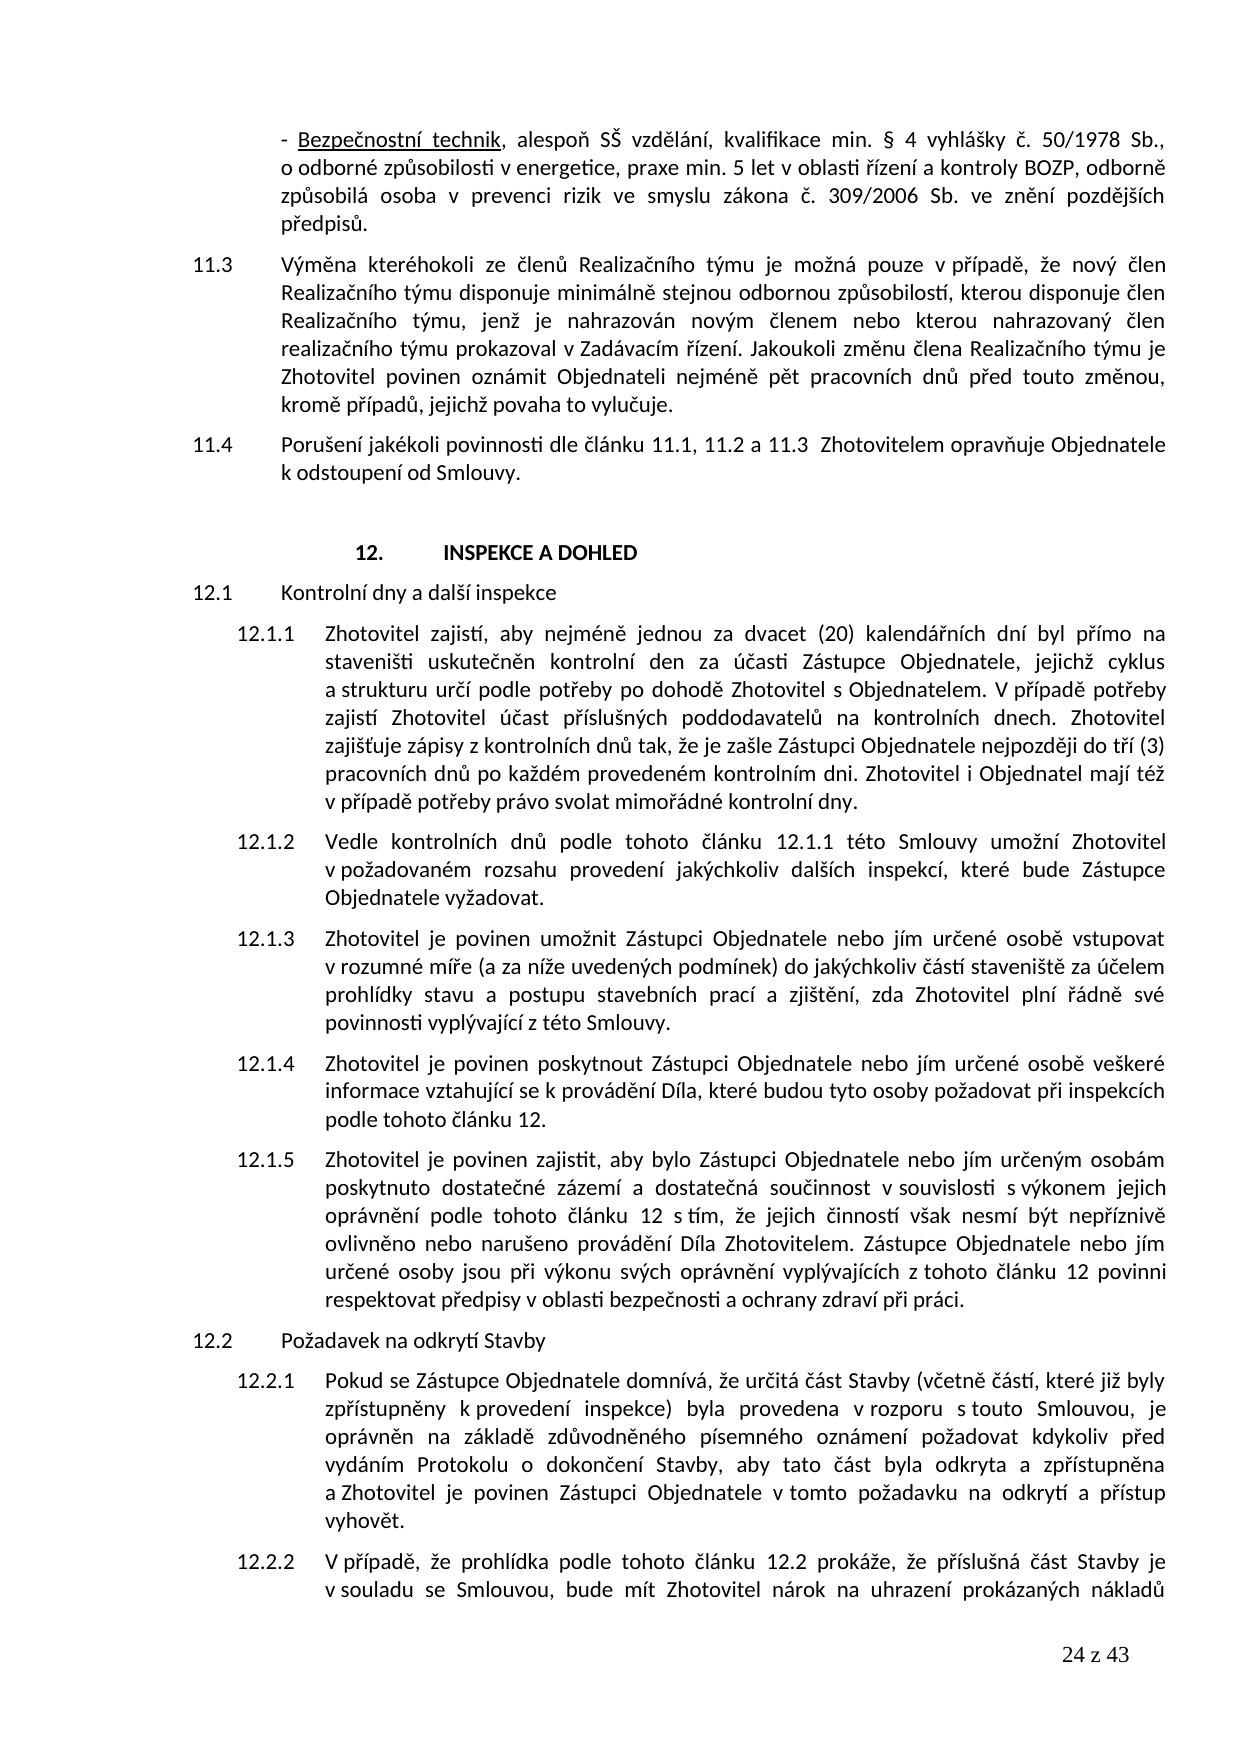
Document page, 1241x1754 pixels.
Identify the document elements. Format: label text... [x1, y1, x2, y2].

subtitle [236, 1547, 1167, 1603]
list Bezpečnostní technik, alespoň SŠ vzdělání, kvalifikace min. § 4 vyhlášky č. 50/1978 Sb., o odborné způsobilosti v energetice, praxe min. 5 let v oblasti řízení a kontroly BOZP, odborně způsobilá osoba v prevenci rizik ve smyslu zákona č. 309/2006 Sb. ve znění pozdějších předpisů. [281, 125, 1167, 237]
subtitle Požadavek na odkrytí Stavby [192, 1326, 1167, 1354]
subtitle Zhotovitel je povinen poskytnout Zástupci Objednatele nebo jím určené osobě veškeré informace vztahující se k provádění Díla, které budou tyto osoby požadovat při inspekcích podle tohoto článku 12. [236, 1049, 1167, 1133]
subtitle Porušení jakékoli povinnosti dle článku 11.1, 11.2 a 11.3 Zhotovitelem opravňuje Objednatele k odstoupení od Smlouvy. [192, 430, 1167, 486]
subtitle Inspekce a dohled [354, 538, 1167, 566]
subtitle Zhotovitel je povinen umožnit Zástupci Objednatele nebo jím určené osobě vstupovat v rozumné míře (a za níže uvedených podmínek) do jakýchkoliv částí staveniště za účelem prohlídky stavu a postupu stavebních prací a zjištění, zda Zhotovitel plní řádně své povinnosti vyplývající z této Smlouvy. [236, 924, 1167, 1036]
subtitle Výměna kteréhokoli ze členů Realizačního týmu je možná pouze v případě, že nový člen Realizačního týmu disponuje minimálně stejnou odbornou způsobilostí, kterou disponuje člen Realizačního týmu, jenž je nahrazován novým členem nebo kterou nahrazovaný člen realizačního týmu prokazoval v Zadávacím řízení. Jakoukoli změnu člena Realizačního týmu je Zhotovitel povinen oznámit Objednateli nejméně pět pracovních dnů před touto změnou, kromě případů, jejichž povaha to vylučuje. [192, 250, 1167, 418]
subtitle Zhotovitel zajistí, aby nejméně jednou za dvacet (20) kalendářních dní byl přímo na staveništi uskutečněn kontrolní den za účasti Zástupce Objednatele, jejichž cyklus a strukturu určí podle potřeby po dohodě Zhotovitel s Objednatelem. V případě potřeby zajistí Zhotovitel účast příslušných poddodavatelů na kontrolních dnech. Zhotovitel zajišťuje zápisy z kontrolních dnů tak, že je zašle Zástupci Objednatele nejpozději do tří (3) pracovních dnů po každém provedeném kontrolním dni. Zhotovitel i Objednatel mají též v případě potřeby právo svolat mimořádné kontrolní dny. [236, 619, 1167, 815]
subtitle Vedle kontrolních dnů podle tohoto článku 12.1.1 této Smlouvy umožní Zhotovitel v požadovaném rozsahu provedení jakýchkoliv dalších inspekcí, které bude Zástupce Objednatele vyžadovat. [236, 827, 1167, 912]
subtitle Pokud se Zástupce Objednatele domnívá, že určitá část Stavby (včetně částí, které již byly zpřístupněny k provedení inspekce) byla provedena v rozporu s touto Smlouvou, je oprávněn na základě zdůvodněného písemného oznámení požadovat kdykoliv před vydáním Protokolu o dokončení Stavby, aby tato část byla odkryta a zpřístupněna a Zhotovitel je povinen Zástupci Objednatele v tomto požadavku na odkrytí a přístup vyhovět. [236, 1366, 1167, 1534]
subtitle Zhotovitel je povinen zajistit, aby bylo Zástupci Objednatele nebo jím určeným osobám poskytnuto dostatečné zázemí a dostatečná součinnost v souvislosti s výkonem jejich oprávnění podle tohoto článku 12 s tím, že jejich činností však nesmí být nepříznivě ovlivněno nebo narušeno provádění Díla Zhotovitelem. Zástupce Objednatele nebo jím určené osoby jsou při výkonu svých oprávnění vyplývajících z tohoto článku 12 povinni respektovat předpisy v oblasti bezpečnosti a ochrany zdraví při práci. [236, 1145, 1167, 1313]
subtitle Kontrolní dny a další inspekce [192, 578, 1167, 606]
